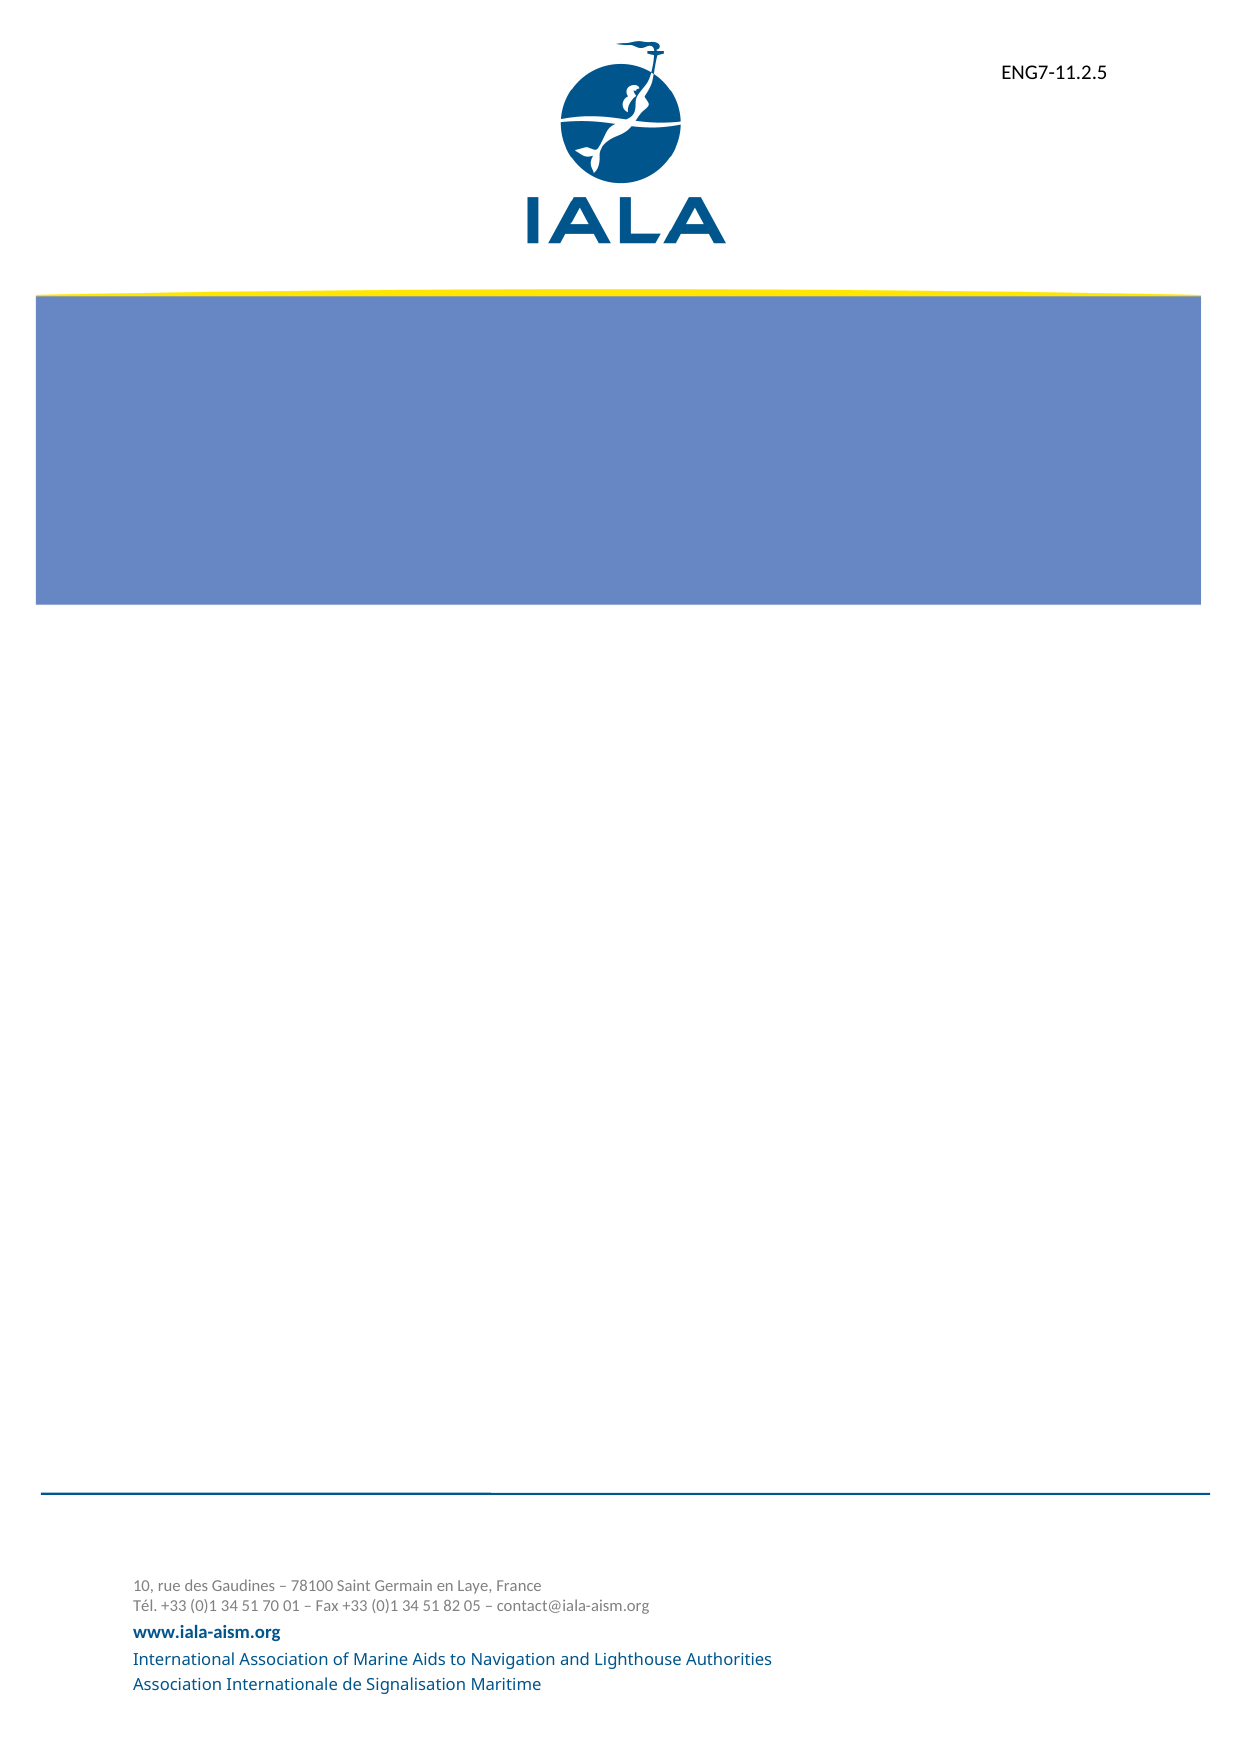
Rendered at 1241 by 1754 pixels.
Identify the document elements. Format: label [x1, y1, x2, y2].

picture [0, 29, 1240, 616]
